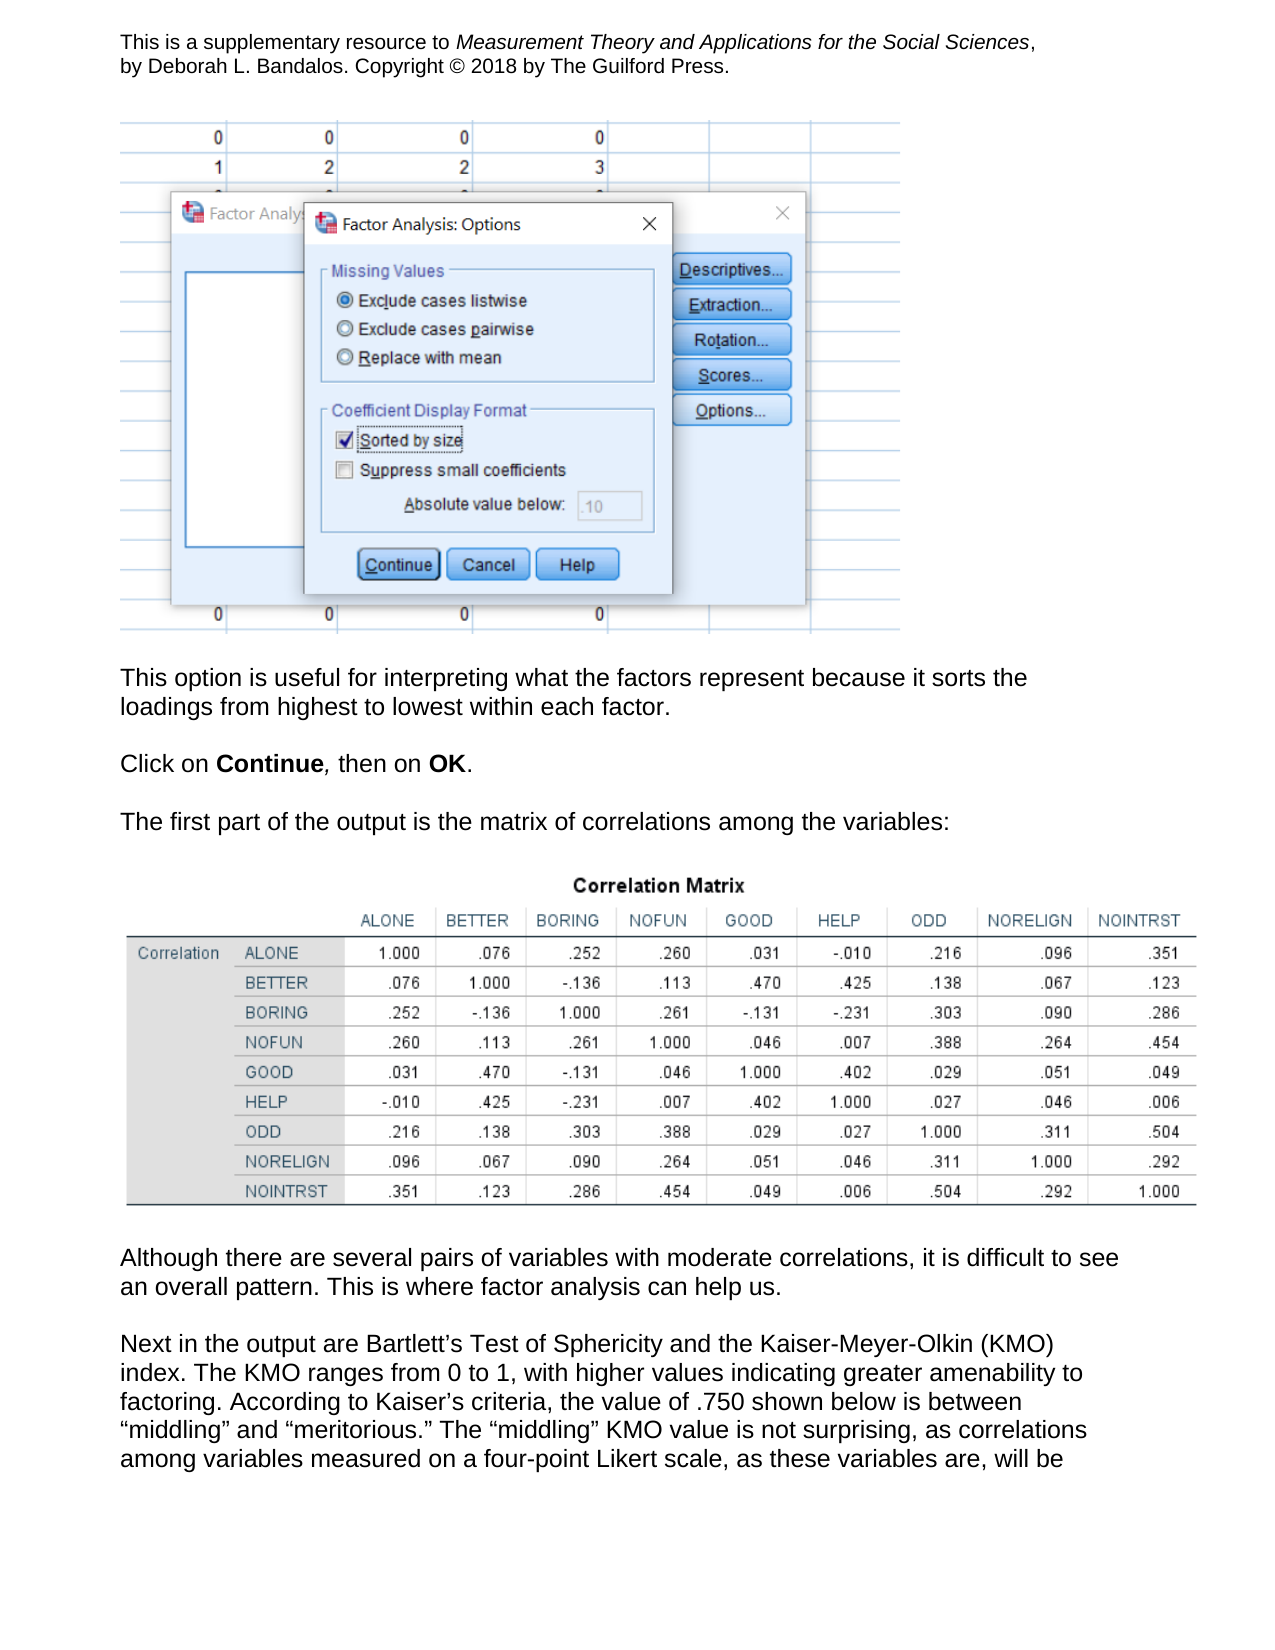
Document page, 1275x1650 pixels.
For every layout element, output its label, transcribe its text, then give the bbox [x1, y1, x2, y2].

text The first part of the output is the matrix of correlations among the variables: [120, 806, 1125, 835]
text Although there are several pairs of variables with moderate correlations, it is difficult to see an overall pattern. This is where factor analysis can help us. [120, 1243, 1125, 1300]
text Click on Continue, then on OK. [120, 749, 1125, 778]
text This option is useful for interpreting what the factors represent because it sorts the loadings from highest to lowest within each factor. [120, 663, 1125, 720]
picture [120, 863, 1206, 1215]
picture [120, 120, 901, 634]
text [120, 1329, 1125, 1473]
